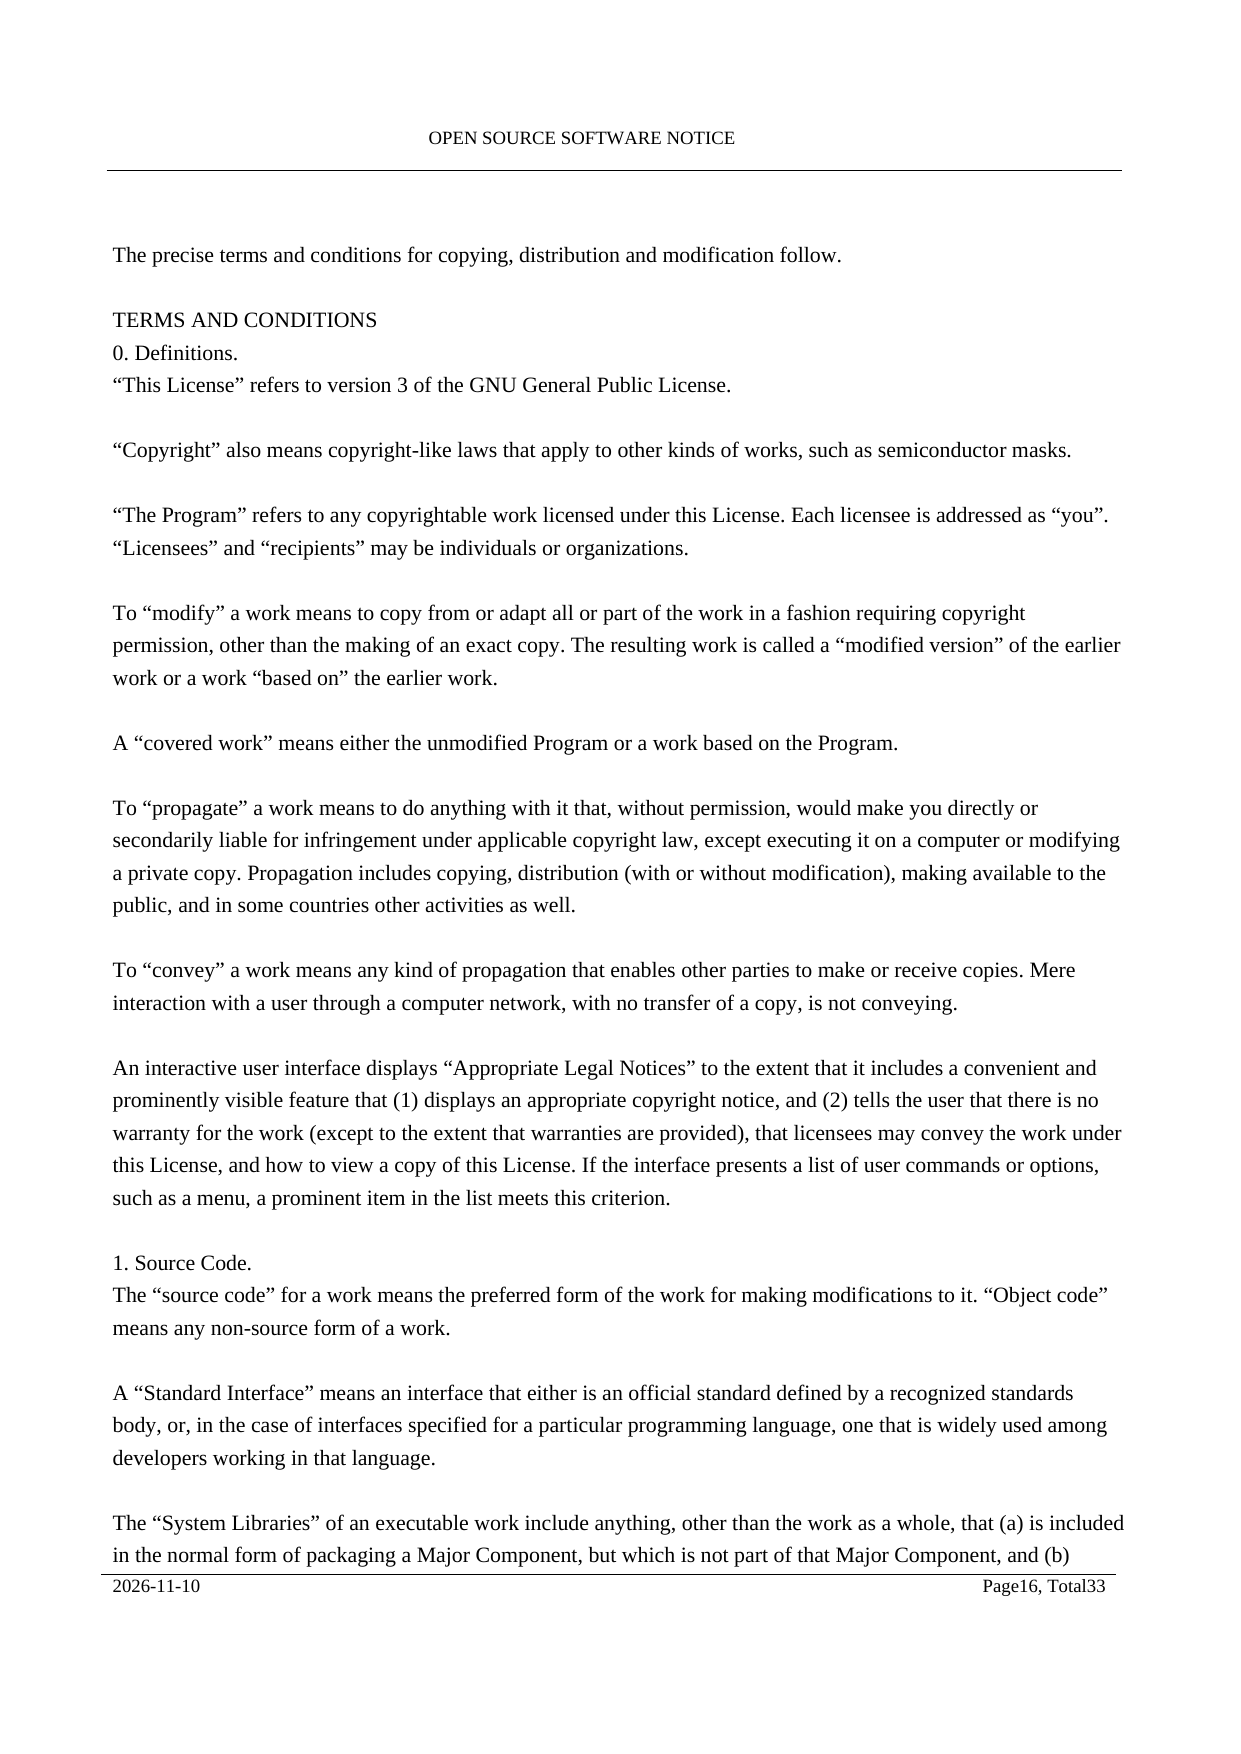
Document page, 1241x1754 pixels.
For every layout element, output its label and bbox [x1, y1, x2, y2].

text [112, 206, 1128, 1571]
